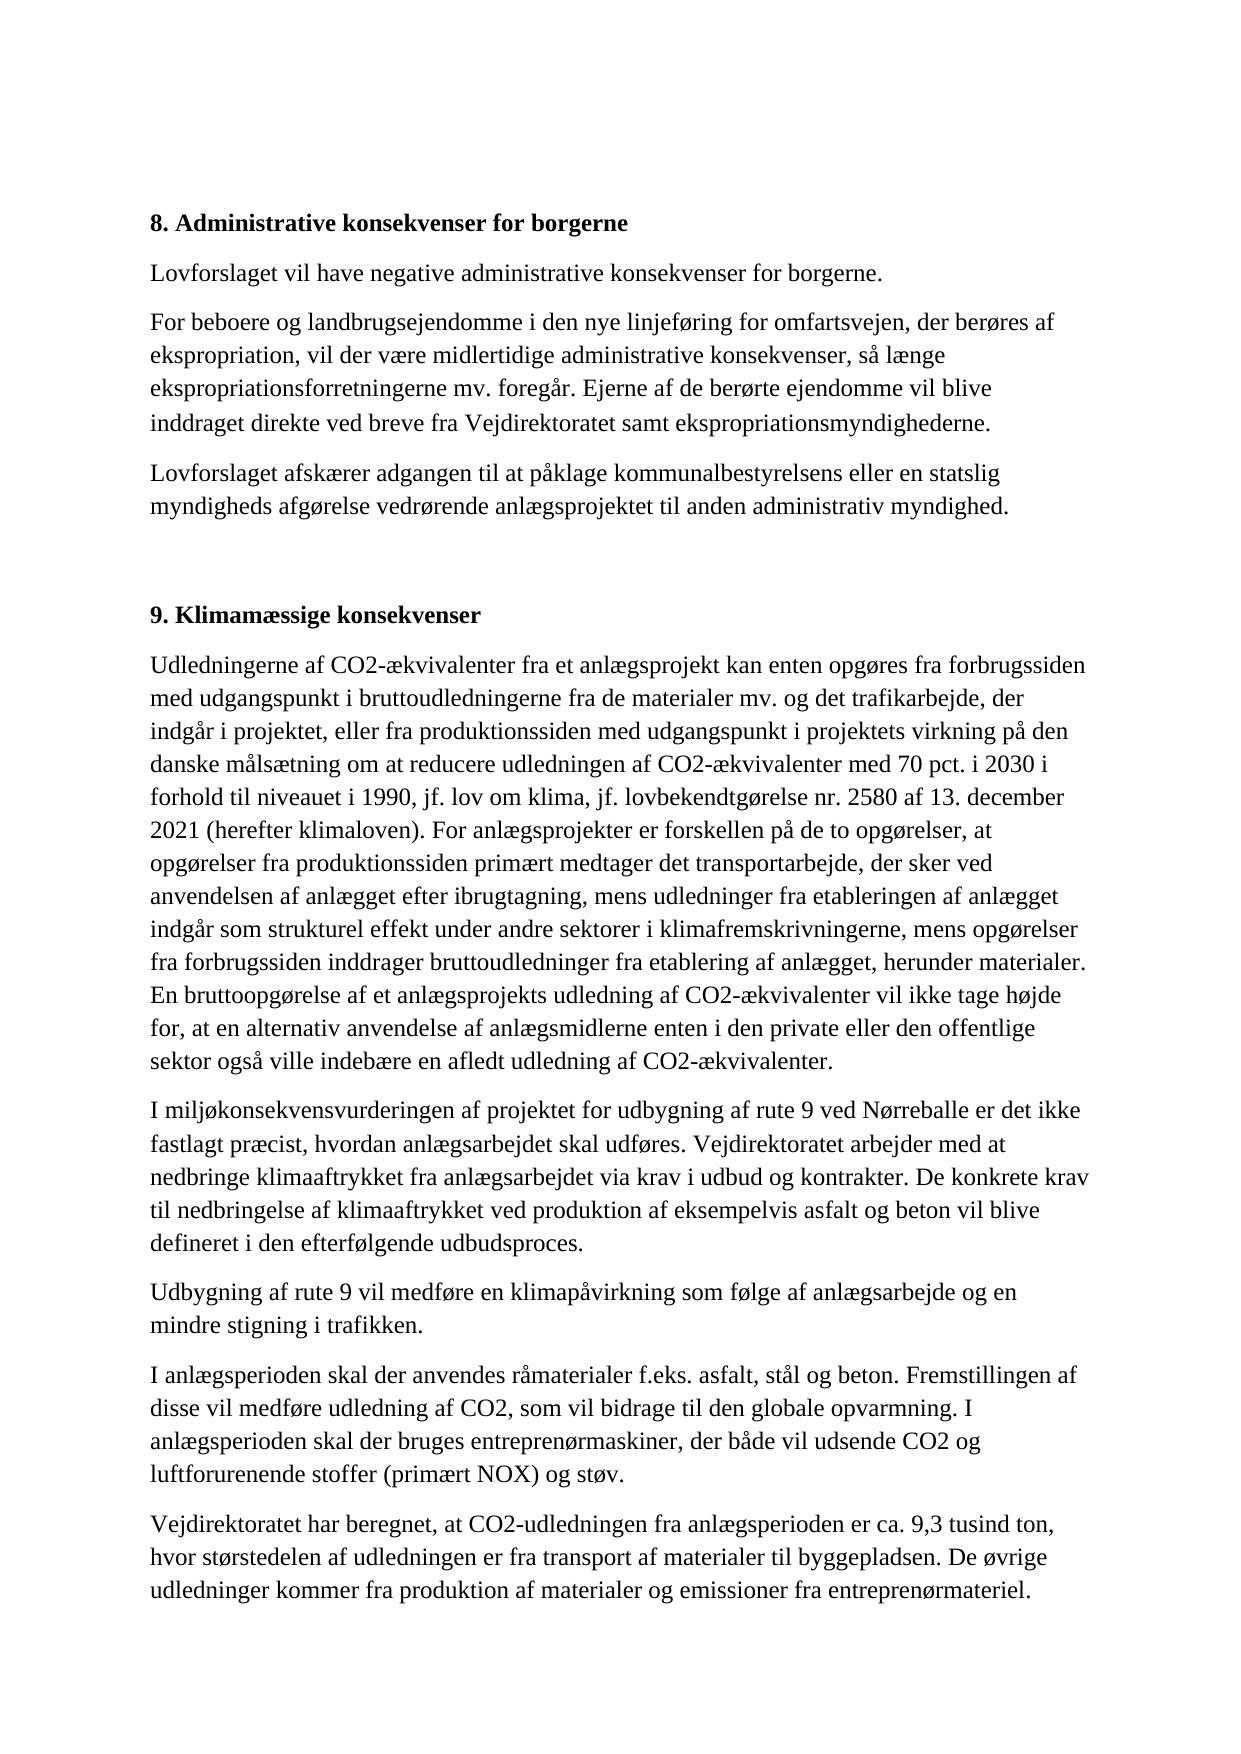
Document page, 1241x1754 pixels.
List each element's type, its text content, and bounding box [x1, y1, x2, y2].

text Lovforslaget vil have negative administrative konsekvenser for borgerne. [150, 258, 1090, 286]
text I miljøkonsekvensvurderingen af projektet for udbygning af rute 9 ved Nørreballe er det ikke fastlagt præcist, hvordan anlægsarbejdet skal udføres. Vejdirektoratet arbejder med at nedbringe klimaaftrykket fra anlægsarbejdet via krav i udbud og kontrakter. De konkrete krav til nedbringelse af klimaaftrykket ved produktion af eksempelvis asfalt og beton vil blive defineret i den efterfølgende udbudsproces. [150, 1096, 1090, 1256]
text 9. Klimamæssige konsekvenser [150, 600, 1090, 629]
text Vejdirektoratet har beregnet, at CO2-udledningen fra anlægsperioden er ca. 9,3 tusind ton, hvor størstedelen af udledningen er fra transport af materialer til byggepladsen. De øvrige udledninger kommer fra produktion af materialer og emissioner fra entreprenørmateriel. [150, 1509, 1090, 1604]
text 8. Administrative konsekvenser for borgerne [150, 208, 1090, 237]
text For beboere og landbrugsejendomme i den nye linjeføring for omfartsvejen, der berøres af ekspropriation, vil der være midlertidige administrative konsekvenser, så længe ekspropriationsforretningerne mv. foregår. Ejerne af de berørte ejendomme vil blive inddraget direkte ved breve fra Vejdirektoratet samt ekspropriationsmyndighederne. [150, 307, 1090, 437]
text Udledningerne af CO2-ækvivalenter fra et anlægsprojekt kan enten opgøres fra forbrugssiden med udgangspunkt i bruttoudledningerne fra de materialer mv. og det trafikarbejde, der indgår i projektet, eller fra produktionssiden med udgangspunkt i projektets virkning på den danske målsætning om at reducere udledningen af CO2-ækvivalenter med 70 pct. i 2030 i forhold til niveauet i 1990, jf. lov om klima, jf. lovbekendtgørelse nr. 2580 af 13. december 2021 (herefter klimaloven). For anlægsprojekter er forskellen på de to opgørelser, at opgørelser fra produktionssiden primært medtager det transportarbejde, der sker ved anvendelsen af anlægget efter ibrugtagning, mens udledninger fra etableringen af anlægget indgår som strukturel effekt under andre sektorer i klimafremskrivningerne, mens opgørelser fra forbrugssiden inddrager bruttoudledninger fra etablering af anlægget, herunder materialer. En bruttoopgørelse af et anlægsprojekts udledning af CO2-ækvivalenter vil ikke tage højde for, at en alternativ anvendelse af anlægsmidlerne enten i den private eller den offentlige sektor også ville indebære en afledt udledning af CO2-ækvivalenter. [150, 650, 1090, 1075]
text I anlægsperioden skal der anvendes råmaterialer f.eks. asfalt, stål og beton. Fremstillingen af disse vil medføre udledning af CO2, som vil bidrage til den globale opvarmning. I anlægsperioden skal der bruges entreprenørmaskiner, der både vil udsende CO2 og luftforurenende stoffer (primært NOX) og støv. [150, 1360, 1090, 1488]
text Lovforslaget afskærer adgangen til at påklage kommunalbestyrelsens eller en statslig myndigheds afgørelse vedrørende anlægsprojektet til anden administrativ myndighed. [150, 458, 1090, 519]
text Udbygning af rute 9 vil medføre en klimapåvirkning som følge af anlægsarbejde og en mindre stigning i trafikken. [150, 1277, 1090, 1339]
